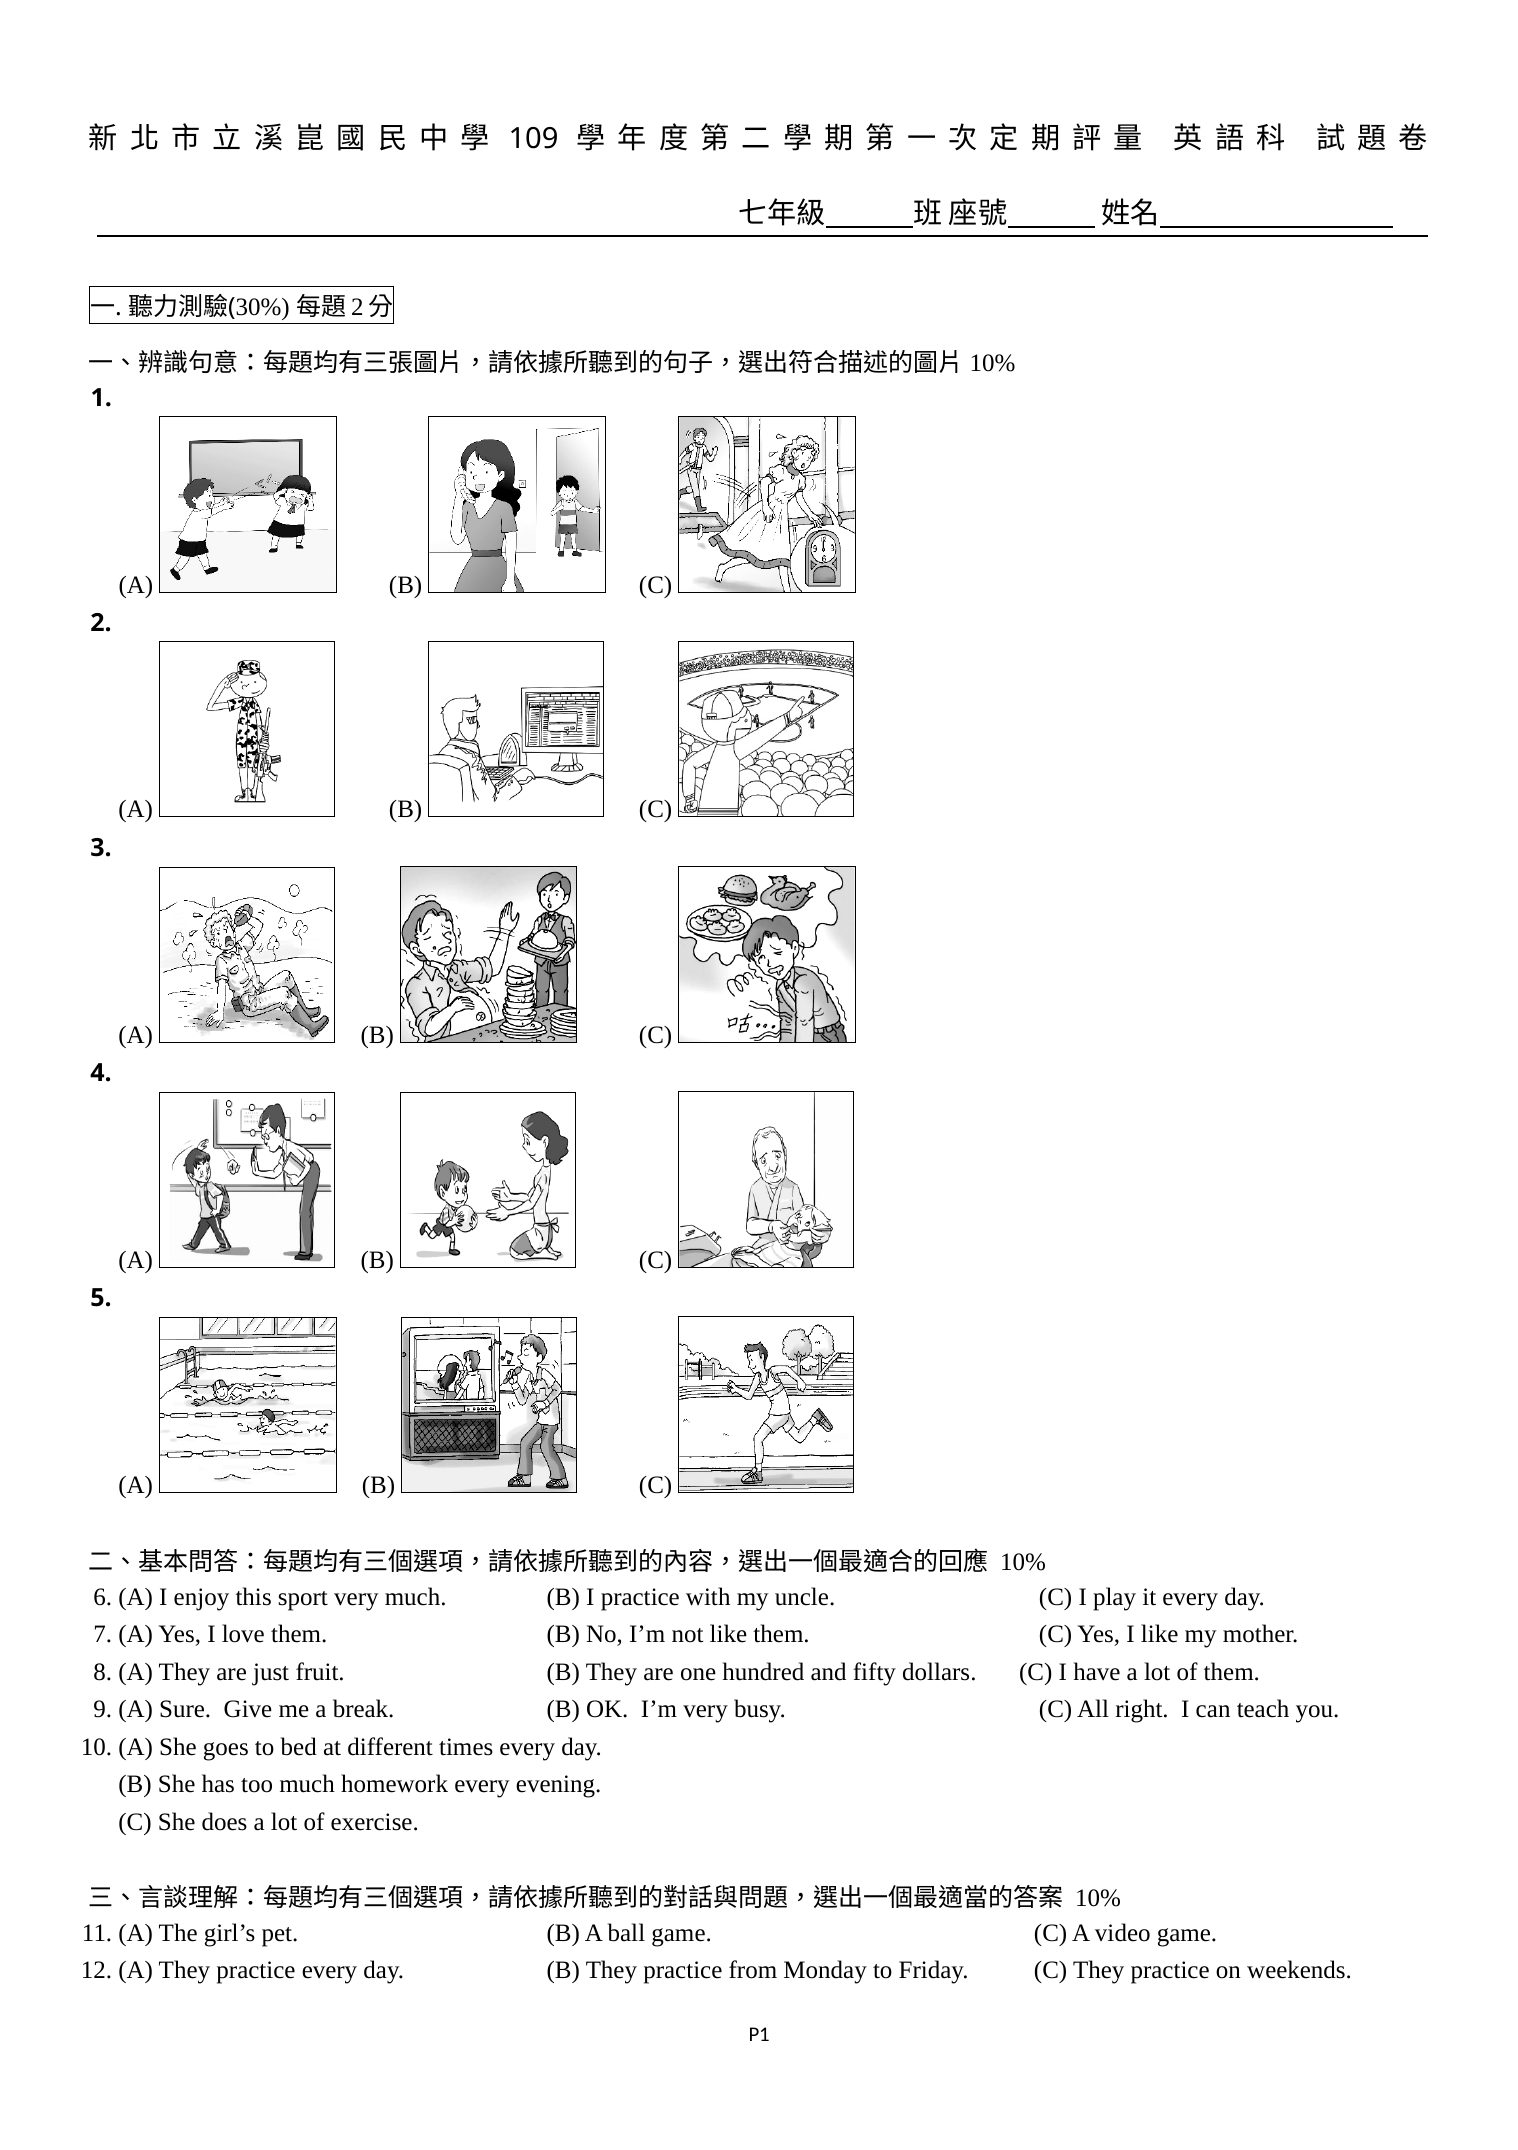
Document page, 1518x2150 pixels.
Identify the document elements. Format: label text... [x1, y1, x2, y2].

list (A) They practice every day. (B) They practice from Monday to Friday. (C) They practice on weekends. [118, 1951, 1429, 1988]
text 七年級 班 座號 姓名 [738, 173, 1429, 248]
text 一. 聽力測驗(30%) 每題2分 [89, 267, 1429, 342]
text 新北市立溪崑國民中學109學年度第二學期第一次定期評量 英語科 試題卷 [89, 98, 1429, 173]
list (A) (B) (C) [118, 828, 1429, 1053]
picture [679, 867, 855, 1042]
list (A) She goes to bed at different times every day. [118, 1727, 1429, 1765]
picture [160, 642, 334, 816]
list (A) Yes, I love them. (B) No, I’m not like them. (C) Yes, I like my mother. [118, 1615, 1429, 1652]
picture [429, 642, 603, 816]
picture [401, 867, 576, 1042]
list (A) Sure. Give me a break. (B) OK. I’m very busy. (C) All right. I can teach you. [118, 1690, 1429, 1727]
picture [679, 642, 853, 816]
text 三、言談理解：每題均有三個選項，請依據所聽到的對話與問題，選出一個最適當的答案 10% [89, 1877, 1429, 1913]
text 二、基本問答：每題均有三個選項，請依據所聽到的內容，選出一個最適合的回應 10% [89, 1541, 1429, 1577]
text (B) She has too much homework every evening. (C) She does a lot of exercise. [118, 1765, 1429, 1840]
list (A) (B) (C) [118, 378, 1429, 603]
list (A) They are just fruit. (B) They are one hundred and fifty dollars. (C) I have a lot of them. [118, 1652, 1429, 1690]
list (A) (B) (C) [118, 1278, 1429, 1503]
text 一、辨識句意：每題均有三張圖片，請依據所聽到的句子，選出符合描述的圖片 10% [89, 342, 1429, 378]
list (A) I enjoy this sport very much. (B) I practice with my uncle. (C) I play it every day. [118, 1577, 1429, 1615]
list (A) The girl’s pet. (B) A ball game. (C) A video game. [118, 1913, 1429, 1951]
list (A) (B) (C) [118, 1053, 1429, 1278]
